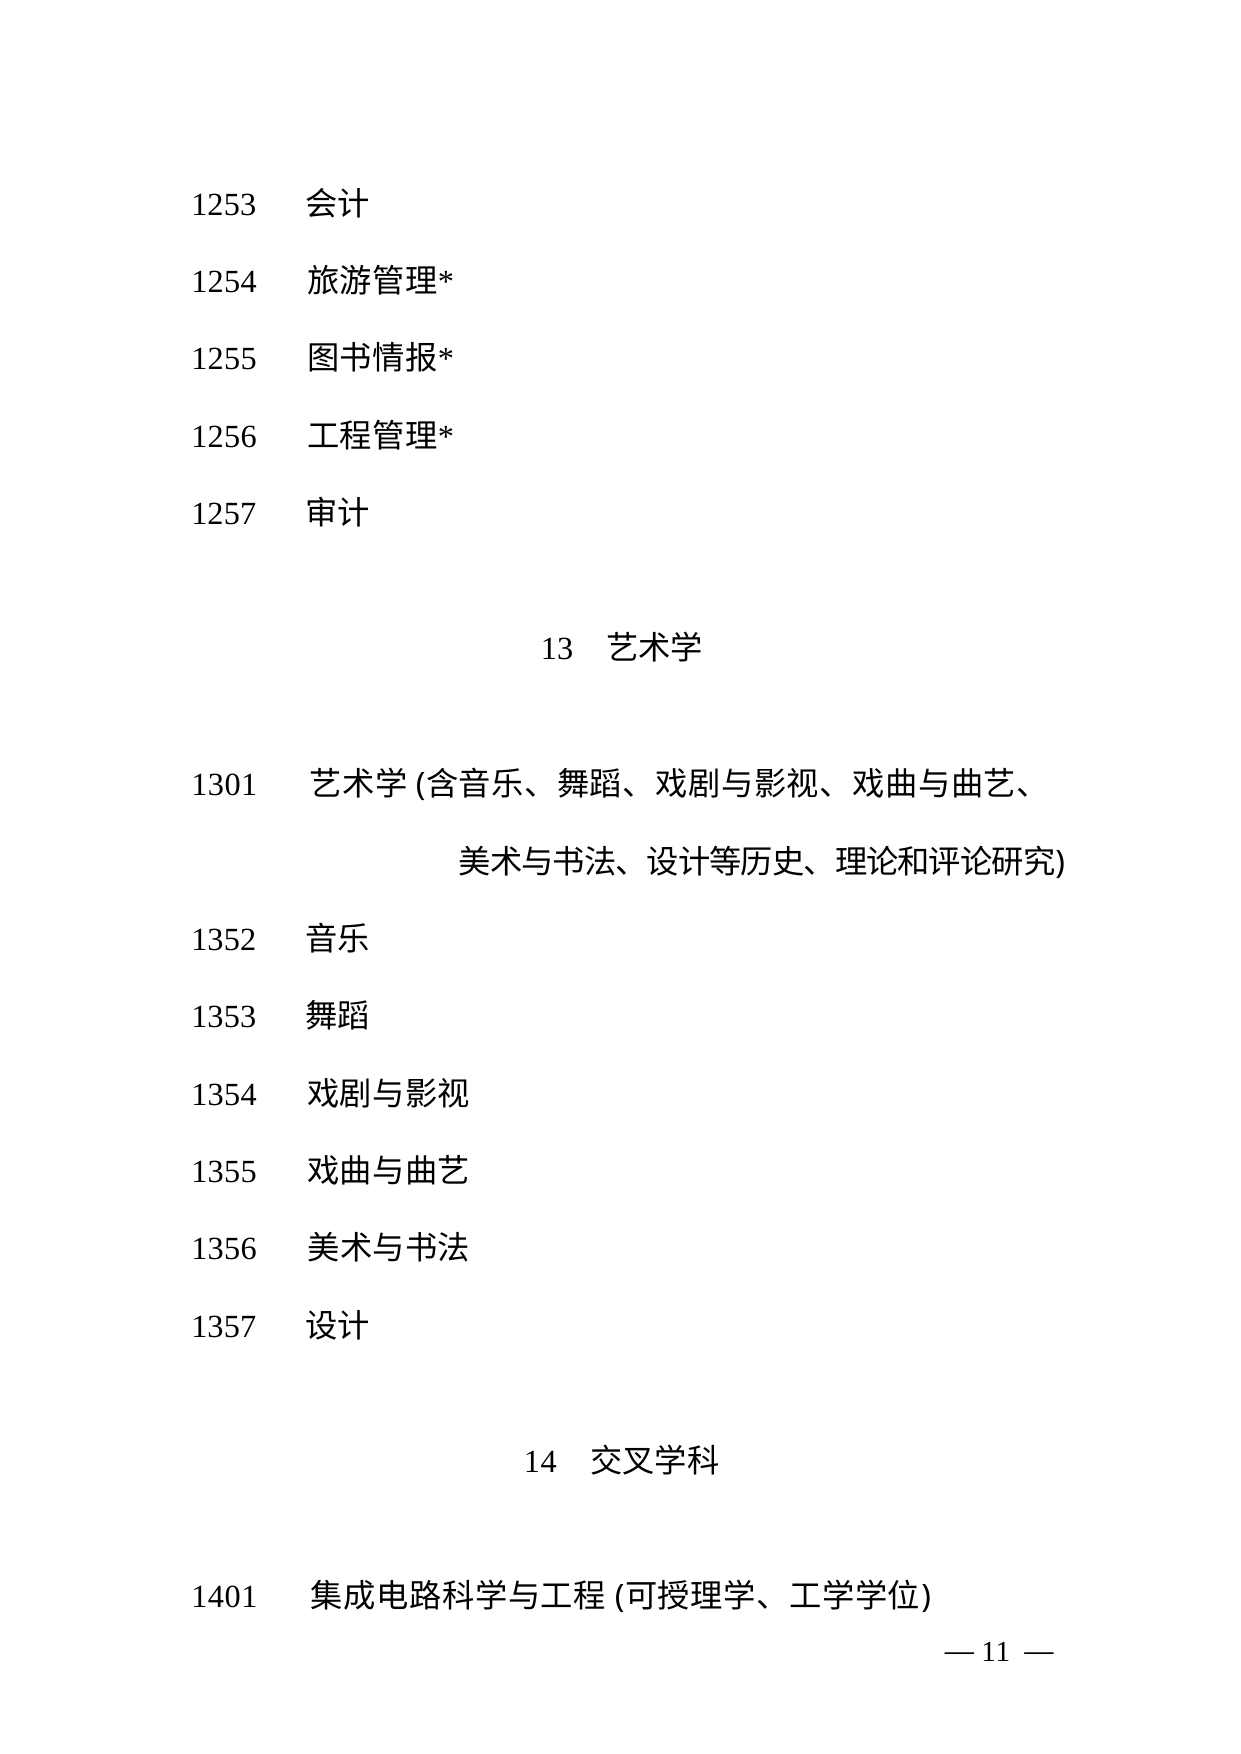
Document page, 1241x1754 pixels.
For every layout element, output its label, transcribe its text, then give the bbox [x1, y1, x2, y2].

text 1257 审计 [191, 489, 1066, 533]
text 14 交叉学科 [524, 1437, 1066, 1481]
text 1301 艺术学 (含音乐、舞蹈、戏剧与影视、戏曲与曲艺、 [191, 760, 1066, 805]
text 1356 美术与书法 [191, 1224, 1066, 1268]
text 1357 设计 [191, 1302, 1066, 1346]
text 1354 戏剧与影视 [191, 1069, 1066, 1114]
text 1253 会计 [191, 180, 1066, 224]
text 1355 戏曲与曲艺 [191, 1147, 1066, 1191]
text 13 艺术学 [541, 624, 1066, 668]
text 1352 音乐 [191, 915, 1066, 959]
text 1353 舞蹈 [191, 992, 1066, 1037]
text 1255 图书情报* [191, 334, 1066, 379]
text 1256 工程管理* [191, 412, 1066, 456]
text 1254 旅游管理* [191, 257, 1066, 301]
text 1401 集成电路科学与工程 (可授理学、工学学位) [191, 1572, 1066, 1617]
text 美术与书法、设计等历史、理论和评论研究) [186, 837, 1066, 883]
